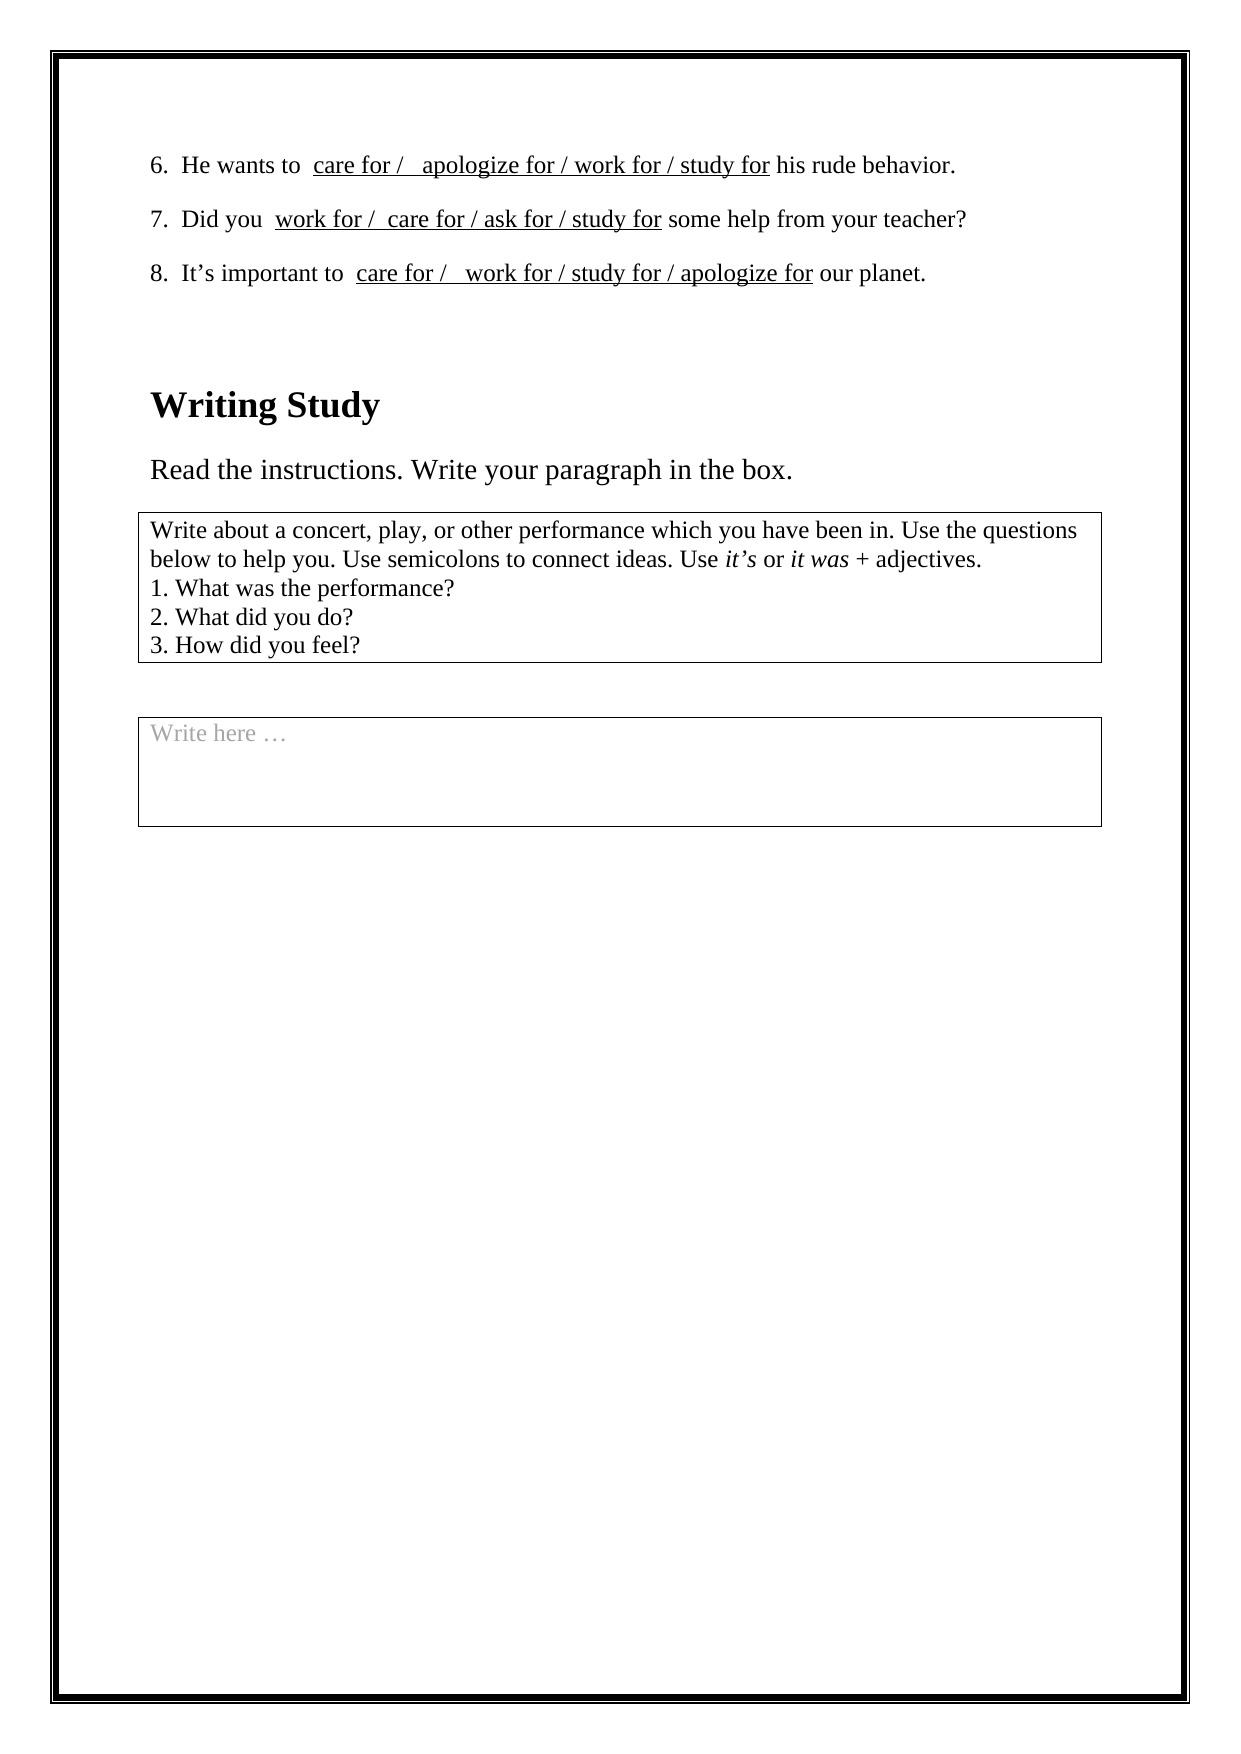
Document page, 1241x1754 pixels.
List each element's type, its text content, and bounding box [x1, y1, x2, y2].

text 7. Did you work for / care for / ask for / study for some help from your teacher? [150, 204, 1090, 233]
text Writing Study [150, 382, 1090, 425]
text 6. He wants to care for / apologize for / work for / study for his rude behavior. [150, 150, 1090, 179]
table_header Write here … [139, 718, 1101, 826]
table_header Write about a concert, play, or other performance which you have been in. Use the questions below to help you. Use semicolons to connect ideas. Use it’s or it was + adjectives. 1. What was the performance? 2. What did you do? 3. How did you feel? [139, 513, 1101, 662]
text Read the instructions. Write your paragraph in the box. [150, 452, 1090, 486]
text 8. It’s important to care for / work for / study for / apologize for our planet. [150, 258, 1090, 286]
